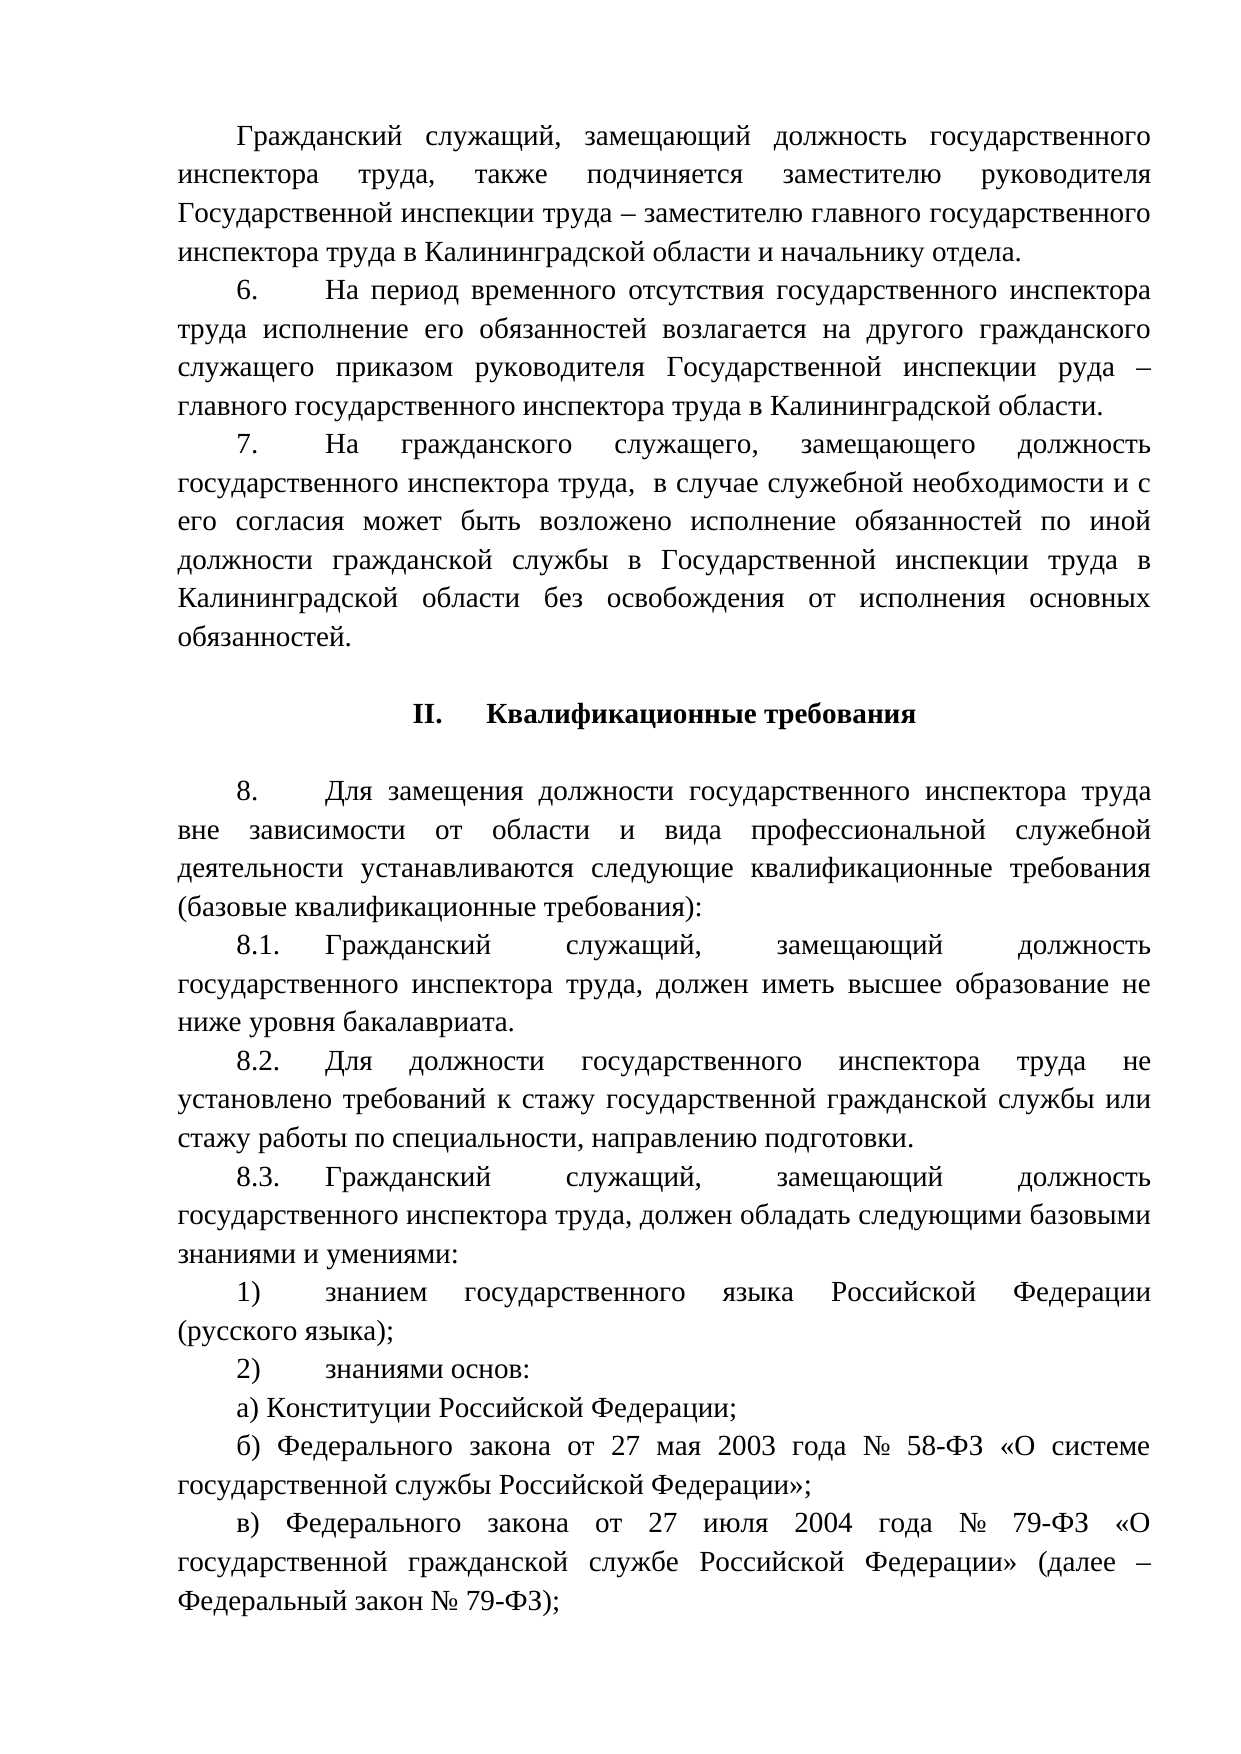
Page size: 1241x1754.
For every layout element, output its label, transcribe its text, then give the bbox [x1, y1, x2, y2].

list а) Конституции Российской Федерации; [177, 1390, 1152, 1423]
list Гражданский служащий, замещающий должность государственного инспектора труда, должен иметь высшее образование не ниже уровня бакалавриата. [177, 927, 1152, 1038]
list Квалификационные требования [177, 696, 1152, 730]
list Для должности государственного инспектора труда не установлено требований к стажу государственной гражданской службы или стажу работы по специальности, направлению подготовки. [177, 1043, 1152, 1154]
list знанием государственного языка Российской Федерации (русского языка); [177, 1274, 1152, 1346]
list Гражданский служащий, замещающий должность государственного инспектора труда, должен обладать следующими базовыми знаниями и умениями: [177, 1159, 1152, 1269]
list На период временного отсутствия государственного инспектора труда исполнение его обязанностей возлагается на другого гражданского служащего приказом руководителя Государственной инспекции руда – главного государственного инспектора труда в Калининградской области. [177, 272, 1152, 421]
list Гражданский служащий, замещающий должность государственного инспектора труда, также подчиняется заместителю руководителя Государственной инспекции труда – заместителю главного государственного инспектора труда в Калининградской области и начальнику отдела. [177, 118, 1152, 267]
list б) Федерального закона от 27 мая 2003 года № 58-ФЗ «О системе государственной службы Российской Федерации»; [177, 1428, 1152, 1501]
list На гражданского служащего, замещающего должность государственного инспектора труда, в случае служебной необходимости и с его согласия может быть возложено исполнение обязанностей по иной должности гражданской службы в Государственной инспекции труда в Калининградской области без освобождения от исполнения основных обязанностей. [177, 426, 1152, 653]
list знаниями основ: [177, 1351, 1152, 1385]
list Для замещения должности государственного инспектора труда вне зависимости от области и вида профессиональной служебной деятельности устанавливаются следующие квалификационные требования (базовые квалификационные требования): [177, 773, 1152, 922]
list в) Федерального закона от 27 июля 2004 года № 79-ФЗ «О государственной гражданской службе Российской Федерации» (далее – Федеральный закон № 79-ФЗ); [177, 1506, 1152, 1616]
